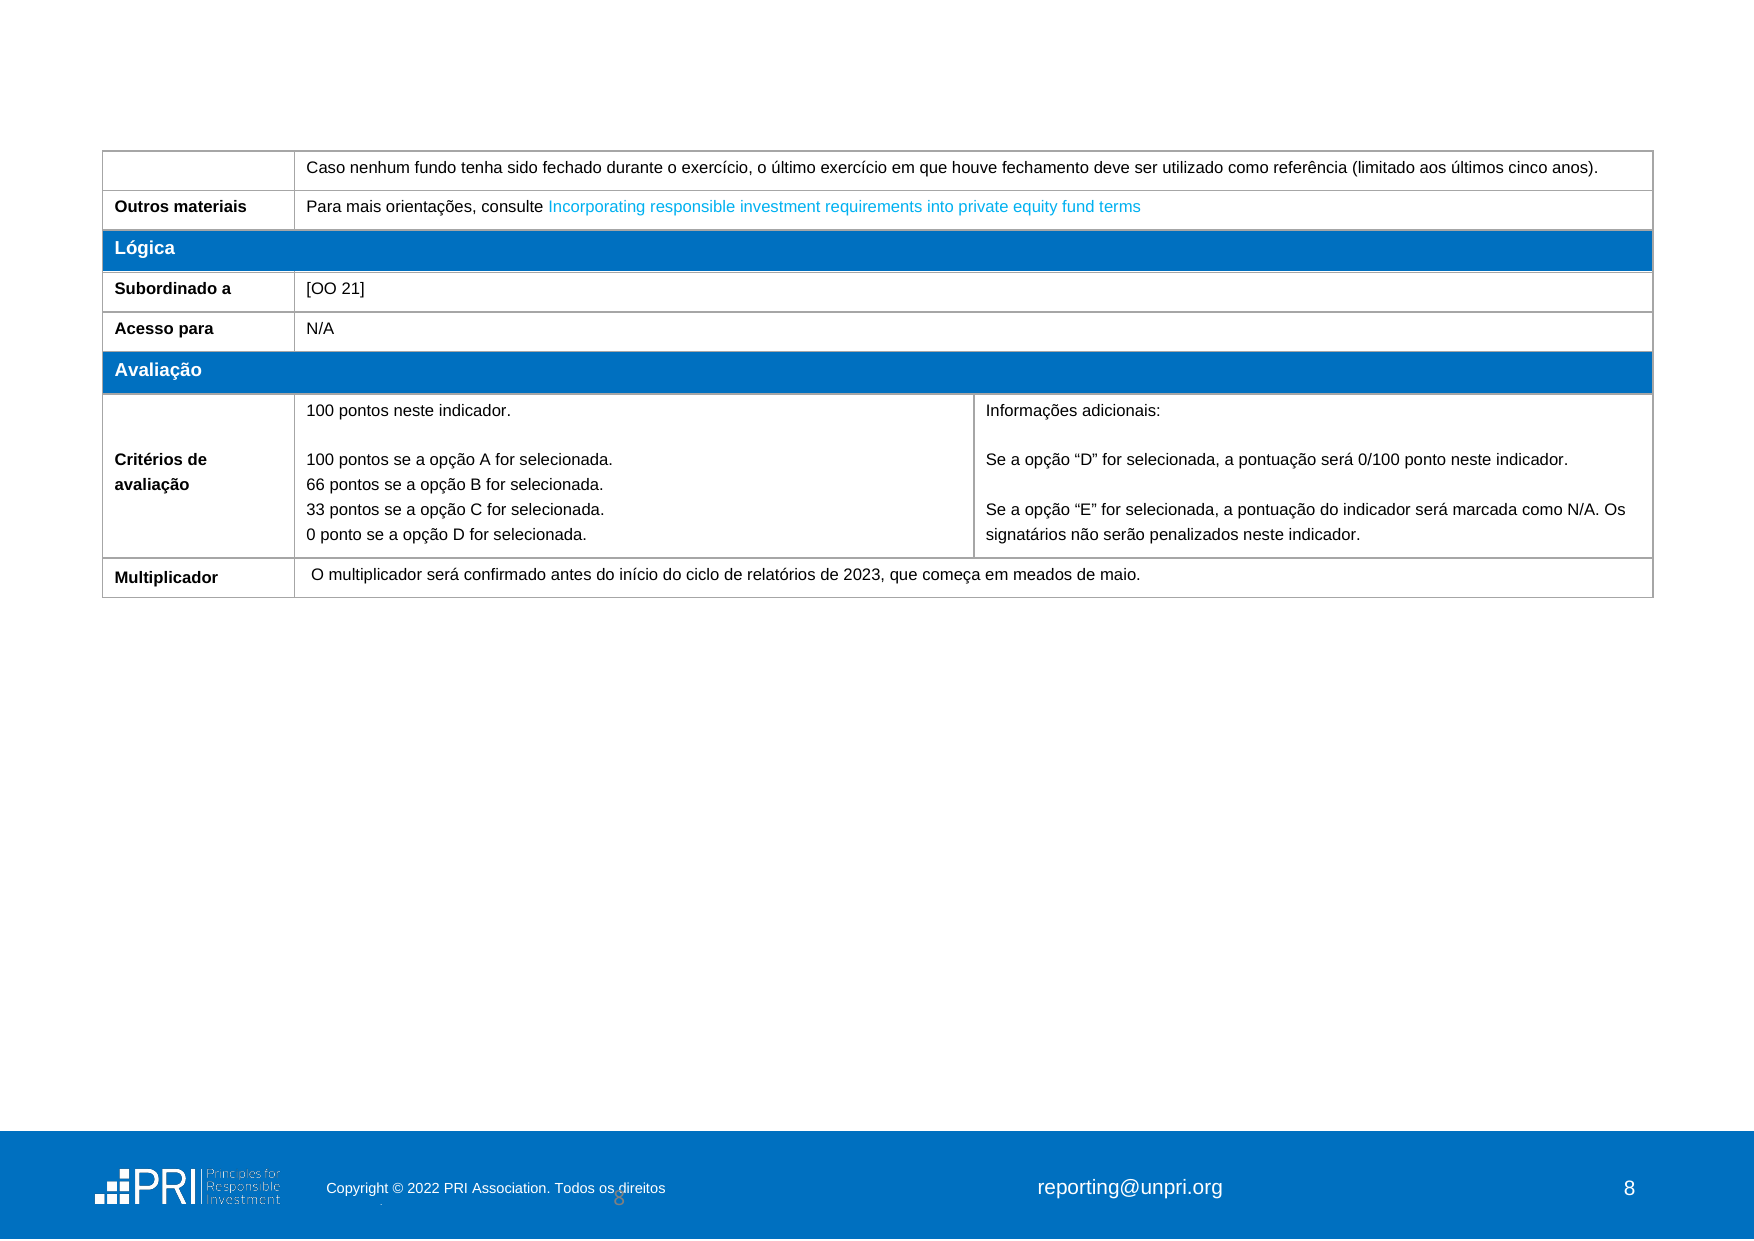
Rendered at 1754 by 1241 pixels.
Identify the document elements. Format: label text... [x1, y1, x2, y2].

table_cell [103, 152, 294, 190]
table_cell Critérios de avaliação [103, 395, 294, 557]
table_cell Informações adicionais: Se a opção “D” for selecionada, a pontuação será 0/100 ponto neste indicador. Se a opção “E” for selecionada, a pontuação do indicador será marcada como N/A. Os signatários não serão penalizados neste indicador. [975, 395, 1652, 557]
picture [92, 1166, 282, 1207]
table_cell N/A [295, 313, 1652, 351]
table_cell Multiplicador [103, 559, 294, 597]
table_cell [295, 152, 1652, 190]
table_cell Acesso para [103, 313, 294, 351]
table_cell Outros materiais [103, 191, 294, 229]
table_cell Subordinado a [103, 273, 294, 311]
table_cell 100 pontos neste indicador. 100 pontos se a opção A for selecionada. 66 pontos se a opção B for selecionada. 33 pontos se a opção C for selecionada. 0 ponto se a opção D for selecionada. [295, 395, 973, 557]
table_cell O multiplicador será confirmado antes do início do ciclo de relatórios de 2023, que começa em meados de maio. [295, 559, 1652, 597]
table_cell Avaliação [103, 352, 1652, 393]
table_cell [OO 21] [295, 273, 1652, 311]
table_cell Para mais orientações, consulte Incorporating responsible investment requirements into private equity fund terms [295, 191, 1652, 229]
table_cell Lógica [103, 231, 1652, 271]
